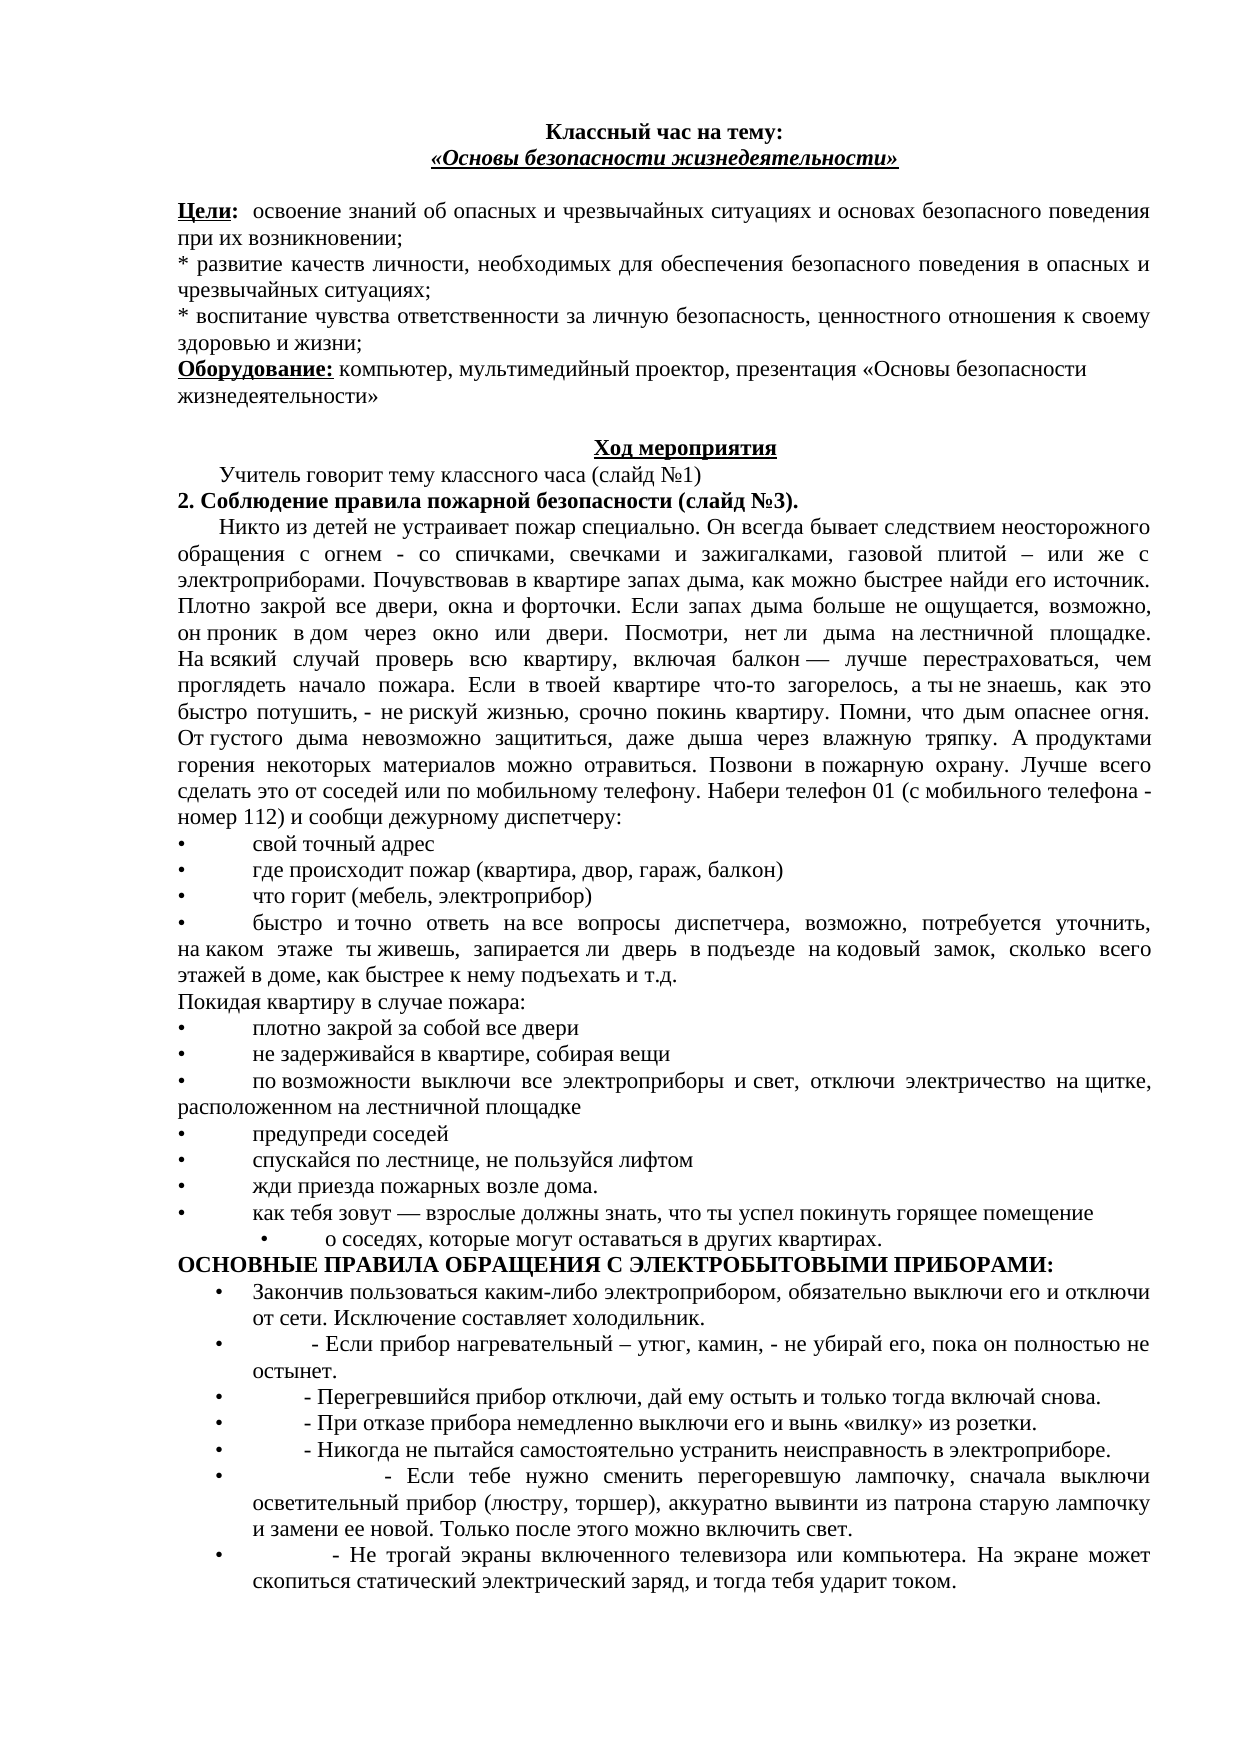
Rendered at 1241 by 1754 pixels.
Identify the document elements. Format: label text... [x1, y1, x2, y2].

list жди приезда пожарных возле дома. [177, 1172, 1152, 1199]
list где происходит пожар (квартира, двор, гараж, балкон) [177, 856, 1152, 882]
text ОСНОВНЫЕ ПРАВИЛА ОБРАЩЕНИЯ С ЭЛЕКТРОБЫТОВЫМИ ПРИБОРАМИ: [177, 1251, 1152, 1278]
text * развитие качеств личности, необходимых для обеспечения безопасного поведения в опасных и чрезвычайных ситуациях; [177, 250, 1152, 303]
text «Основы безопасности жизнедеятельности» [177, 144, 1152, 171]
text Ход мероприятия [177, 434, 1152, 461]
list - Никогда не пытайся самостоятельно устранить неисправность в электроприборе. [215, 1436, 1152, 1462]
text 2. Соблюдение правила пожарной безопасности (слайд №3). [177, 487, 1152, 513]
text Никто из детей не устраивает пожар специально. Он всегда бывает следствием неосторожного обращения с огнем - со спичками, свечками и зажигалками, газовой плитой – или же с электроприборами. Почувствовав в квартире запах дыма, как можно быстрее найди его источник. Плотно закрой все двери, окна и форточки. Если запах дыма больше не ощущается, возможно, он проник в дом через окно или двери. Посмотри, нет ли дыма на лестничной площадке. На всякий случай проверь всю квартиру, включая балкон — лучше перестраховаться, чем проглядеть начало пожара. Если в твоей квартире что-то загорелось, а ты не знаешь, как это быстро потушить, - не рискуй жизнью, срочно покинь квартиру. Помни, что дым опаснее огня. От густого дыма невозможно защититься, даже дыша через влажную тряпку. А продуктами горения некоторых материалов можно отравиться. Позвони в пожарную охрану. Лучше всего сделать это от соседей или по мобильному телефону. Набери телефон 01 (с мобильного телефона - номер 112) и сообщи дежурному диспетчеру: [177, 513, 1152, 830]
list свой точный адрес [177, 830, 1152, 856]
list не задерживайся в квартире, собирая вещи [177, 1041, 1152, 1067]
list что горит (мебель, электроприбор) [177, 882, 1152, 909]
list плотно закрой за собой все двери [177, 1014, 1152, 1041]
list предупреди соседей [177, 1119, 1152, 1146]
list спускайся по лестнице, не пользуйся лифтом [177, 1146, 1152, 1172]
text Учитель говорит тему классного часа (слайд №1) [177, 461, 1152, 487]
list Закончив пользоваться каким-либо электроприбором, обязательно выключи его и отключи от сети. Исключение составляет холодильник. [215, 1278, 1152, 1330]
list как тебя зовут — взрослые должны знать, что ты успел покинуть горящее помещение [177, 1199, 1152, 1225]
list - Перегревшийся прибор отключи, дай ему остыть и только тогда включай снова. [215, 1383, 1152, 1409]
text Классный час на тему: [177, 118, 1152, 144]
list - Если тебе нужно сменить перегоревшую лампочку, сначала выключи осветительный прибор (люстру, торшер), аккуратно вывинти из патрона старую лампочку и замени ее новой. Только после этого можно включить свет. [215, 1462, 1152, 1541]
list - При отказе прибора немедленно выключи его и вынь «вилку» из розетки. [215, 1409, 1152, 1436]
list по возможности выключи все электроприборы и свет, отключи электричество на щитке, расположенном на лестничной площадке [177, 1067, 1152, 1119]
list - Если прибор нагревательный – утюг, камин, - не убирай его, пока он полностью не остынет. [215, 1330, 1152, 1383]
text Покидая квартиру в случае пожара: [177, 988, 1152, 1014]
text Цели: освоение знаний об опасных и чрезвычайных ситуациях и основах безопасного поведения при их возникновении; [177, 197, 1152, 250]
list - Не трогай экраны включенного телевизора или компьютера. На экране может скопиться статический электрический заряд, и тогда тебя ударит током. [215, 1541, 1152, 1594]
list быстро и точно ответь на все вопросы диспетчера, возможно, потребуется уточнить, на каком этаже ты живешь, запирается ли дверь в подъезде на кодовый замок, сколько всего этажей в доме, как быстрее к нему подъехать и т.д. [177, 909, 1152, 988]
text * воспитание чувства ответственности за личную безопасность, ценностного отношения к своему здоровью и жизни; [177, 303, 1152, 355]
list о соседях, которые могут оставаться в других квартирах. [177, 1225, 1152, 1251]
text Оборудование: компьютер, мультимедийный проектор, презентация «Основы безопасности жизнедеятельности» [177, 355, 1152, 408]
